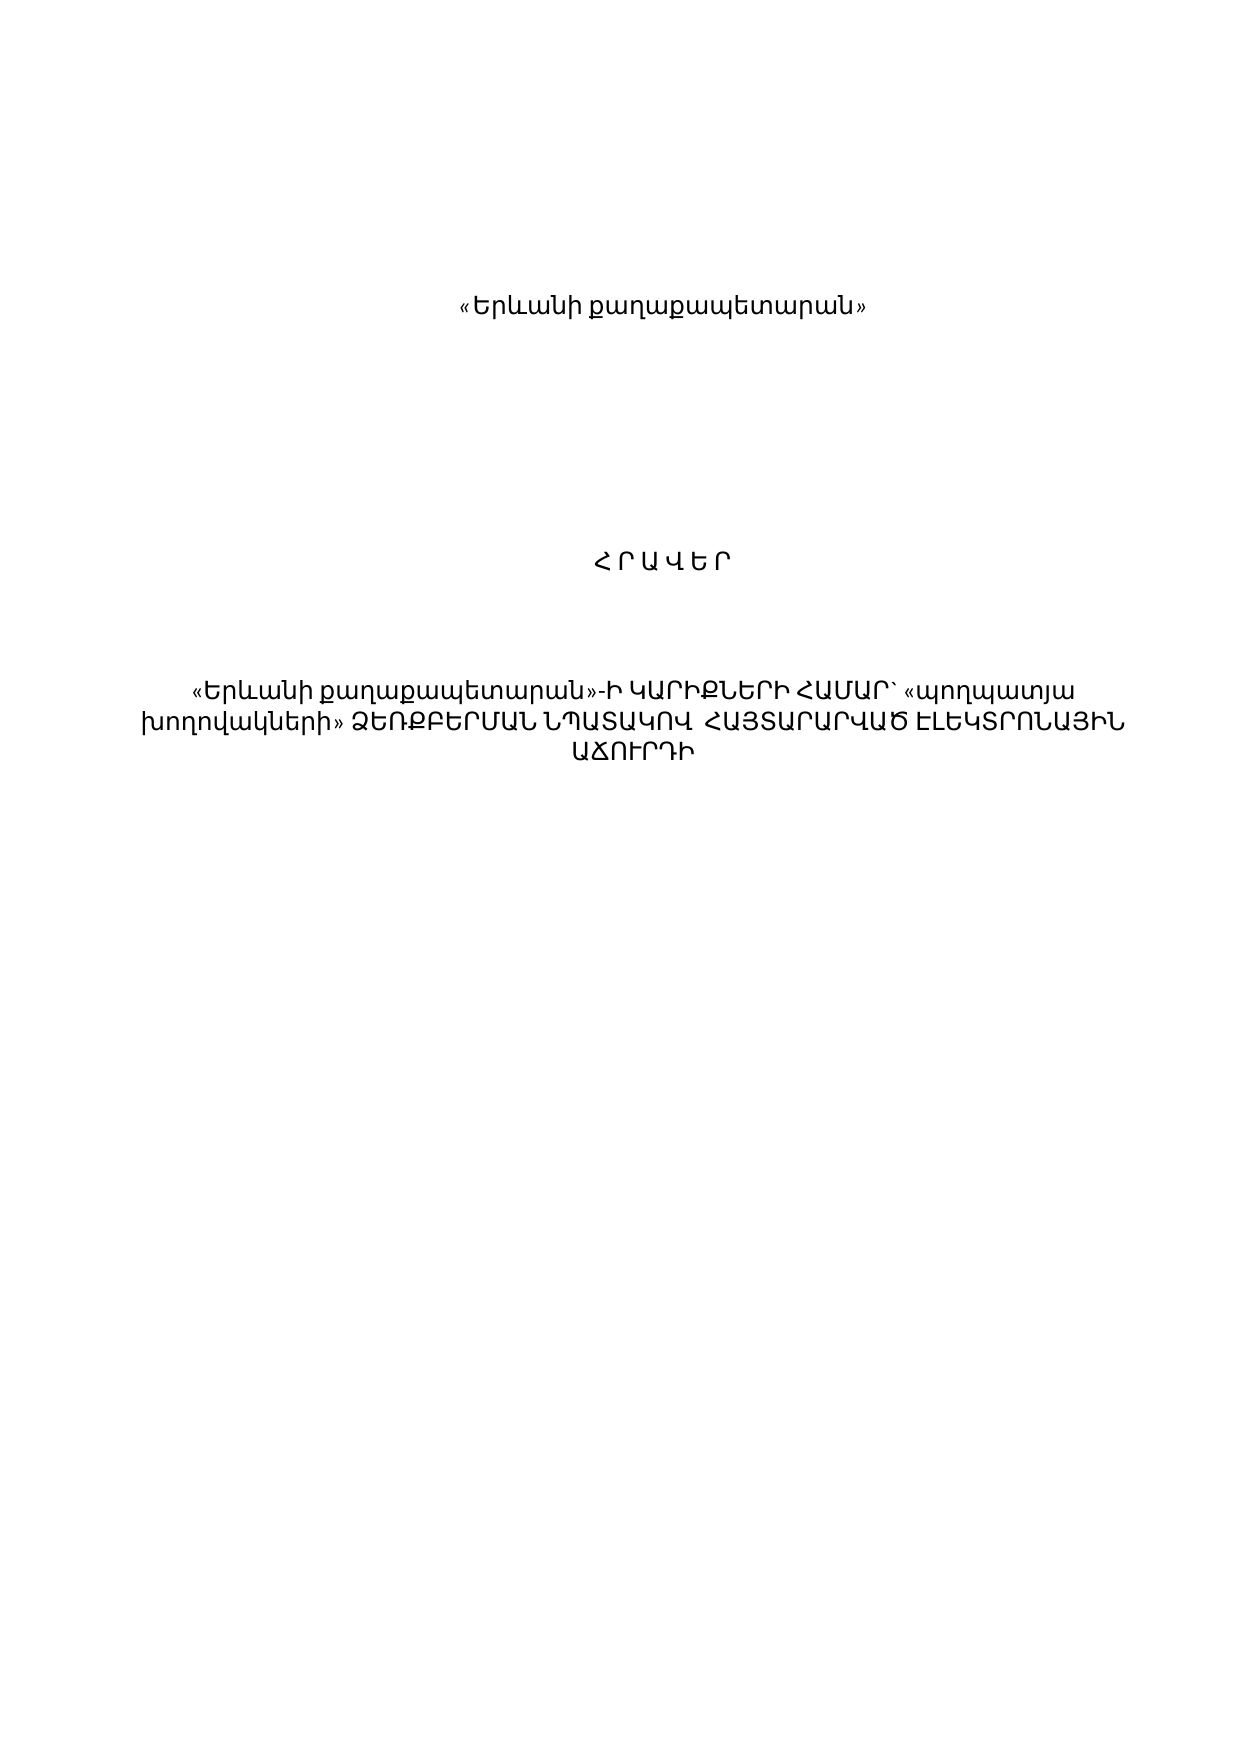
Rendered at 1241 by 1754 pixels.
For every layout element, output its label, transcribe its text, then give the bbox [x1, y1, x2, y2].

text Հ Ր Ա Վ Ե Ր [94, 546, 1172, 577]
text «Երևանի քաղաքապետարան»-Ի ԿԱՐԻՔՆԵՐԻ ՀԱՄԱՐ` «պողպատյա խողովակների» ՁԵՌՔԲԵՐՄԱՆ ՆՊԱՏԱԿՈՎ ՀԱՅՏԱՐԱՐՎԱԾ ԷԼԵԿՏՐՈՆԱՅԻՆ ԱՃՈՒՐԴԻ [94, 676, 1172, 767]
text « Երևանի քաղաքապետարան» [94, 290, 1172, 321]
